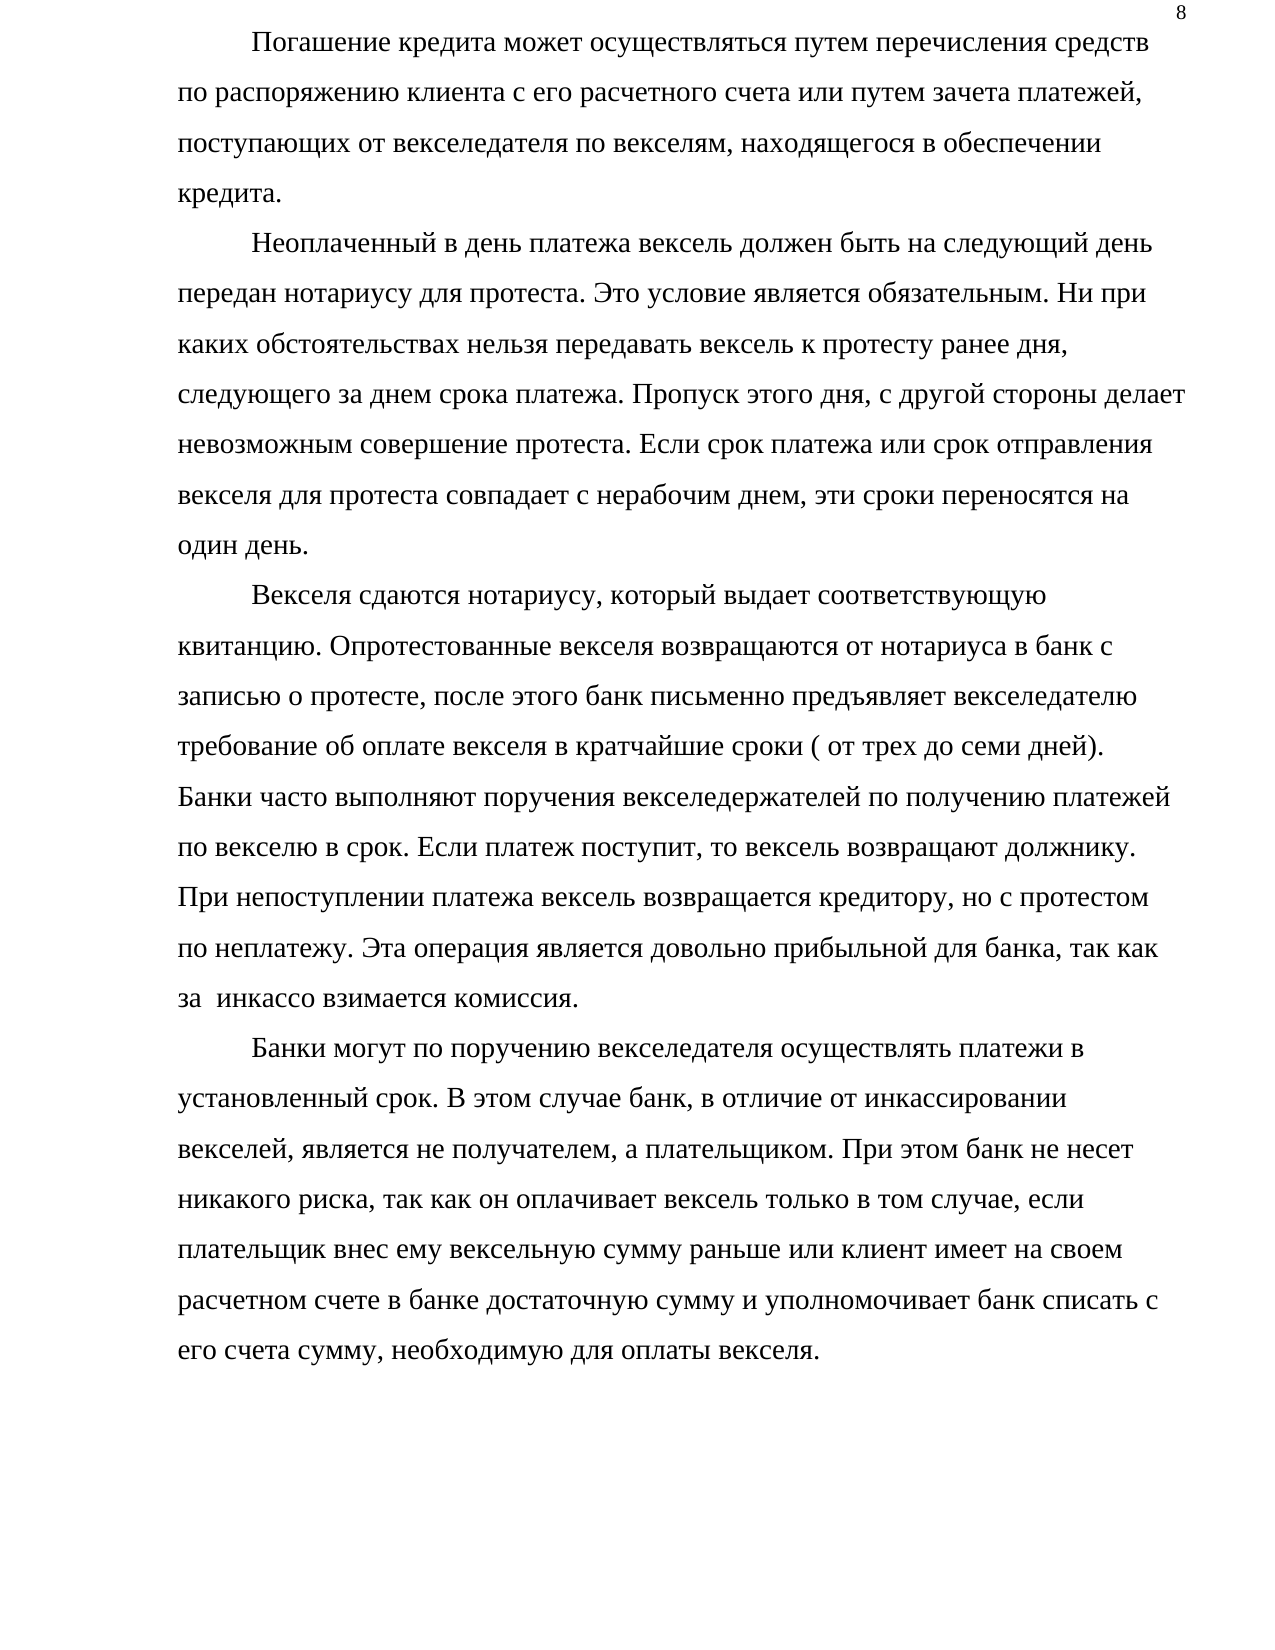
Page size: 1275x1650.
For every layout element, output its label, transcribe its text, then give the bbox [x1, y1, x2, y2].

text Банки могут по поручению векселедателя осуществлять платежи в установленный срок. В этом случае банк, в отличие от инкассировании векселей, является не получателем, а плательщиком. При этом банк не несет никакого риска, так как он оплачивает вексель только в том случае, если плательщик внес ему вексельную сумму раньше или клиент имеет на своем расчетном счете в банке достаточную сумму и уполномочивает банк списать с его счета сумму, необходимую для оплаты векселя. [177, 1030, 1186, 1366]
text Погашение кредита может осуществляться путем перечисления средств по распоряжению клиента с его расчетного счета или путем зачета платежей, поступающих от векселедателя по векселям, находящегося в обеспечении кредита. [177, 24, 1186, 208]
text Неоплаченный в день платежа вексель должен быть на следующий день передан нотариусу для протеста. Это условие является обязательным. Ни при каких обстоятельствах нельзя передавать вексель к протесту ранее дня, следующего за днем срока платежа. Пропуск этого дня, с другой стороны делает невозможным совершение протеста. Если срок платежа или срок отправления векселя для протеста совпадает с нерабочим днем, эти сроки переносятся на один день. [177, 225, 1186, 561]
text Векселя сдаются нотариусу, который выдает соответствующую квитанцию. Опротестованные векселя возвращаются от нотариуса в банк с записью о протесте, после этого банк письменно предъявляет векселедателю требование об оплате векселя в кратчайшие сроки ( от трех до семи дней). Банки часто выполняют поручения векселедержателей по получению платежей по векселю в срок. Если платеж поступит, то вексель возвращают должнику. При непоступлении платежа вексель возвращается кредитору, но с протестом по неплатежу. Эта операция является довольно прибыльной для банка, так как за инкассо взимается комиссия. [177, 577, 1186, 1013]
